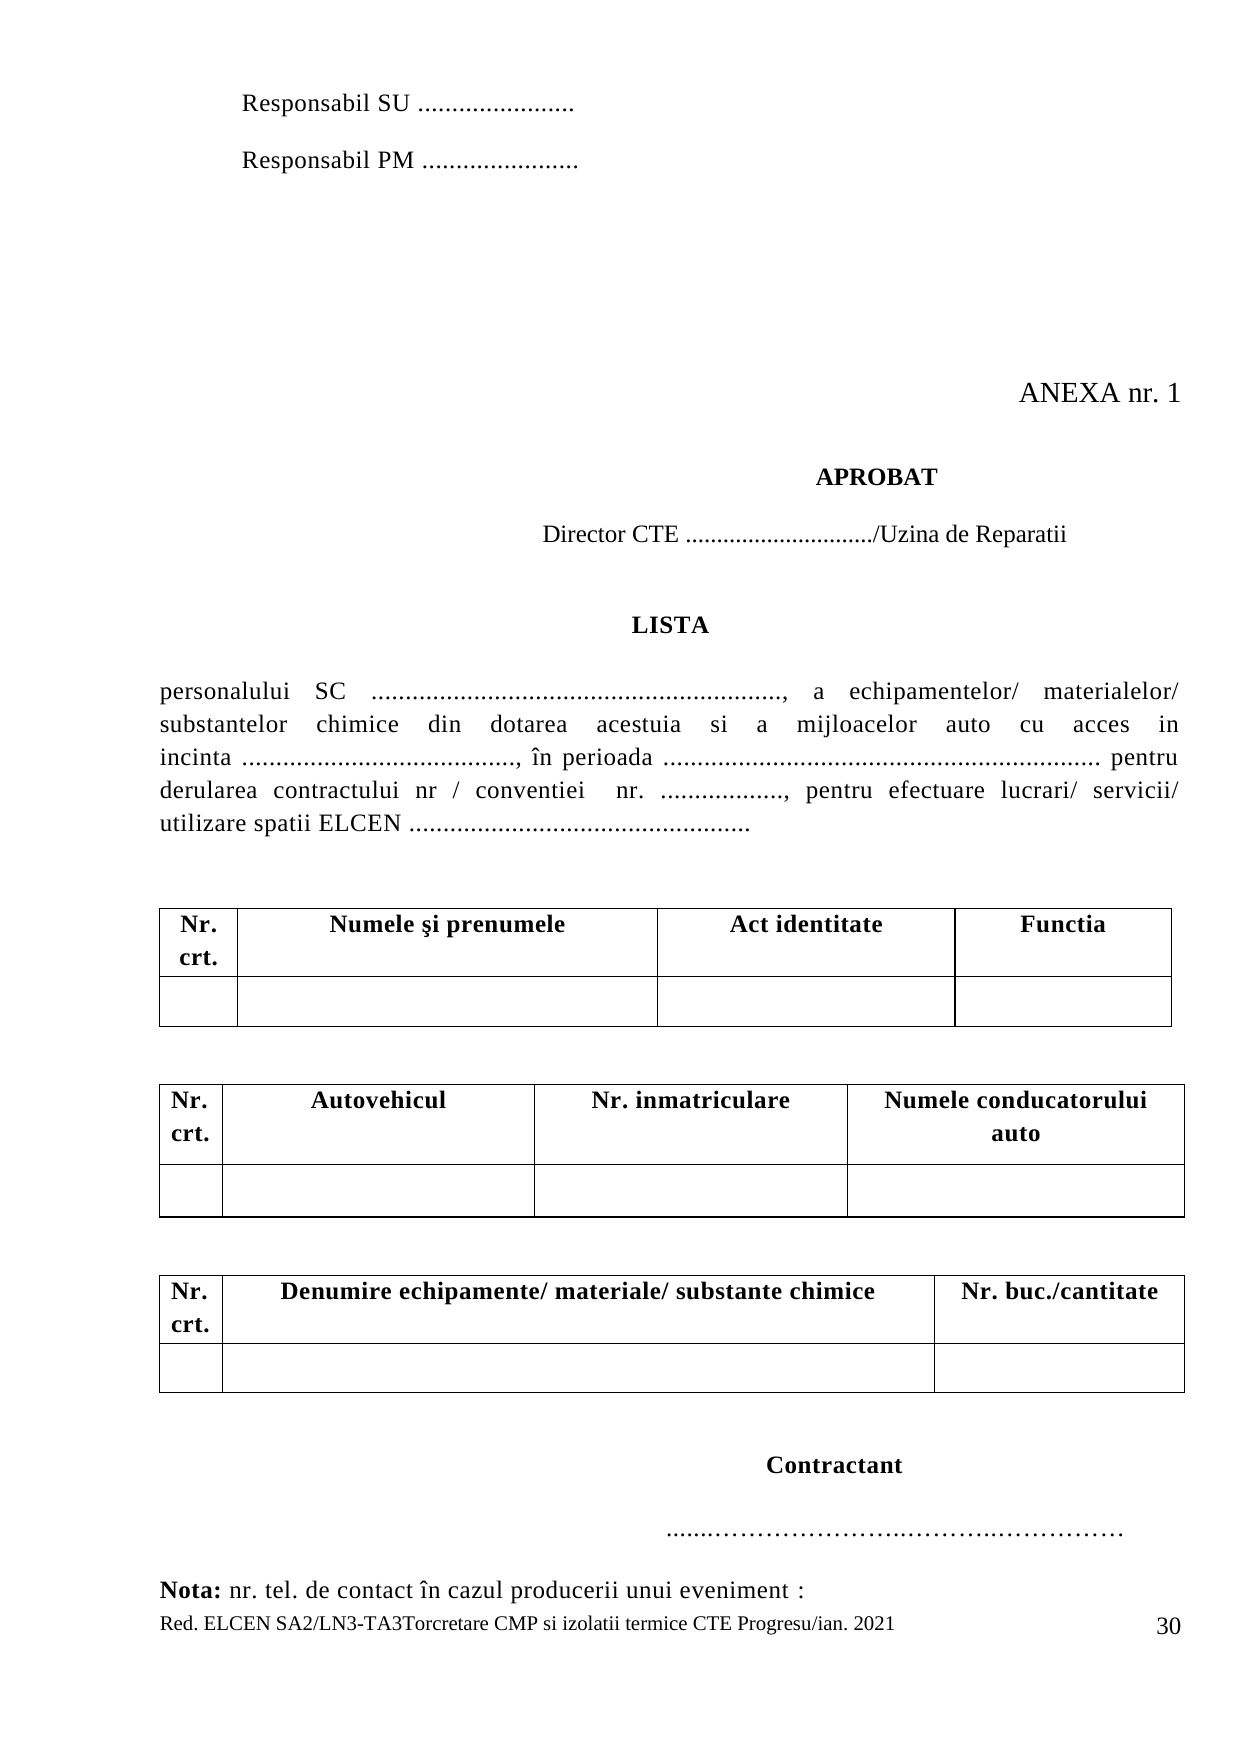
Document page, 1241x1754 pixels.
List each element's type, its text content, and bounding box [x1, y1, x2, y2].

text Contractant [159, 1451, 1181, 1479]
table_header Numele conducatorului auto [848, 1085, 1184, 1164]
table_header Autovehicul [223, 1085, 534, 1164]
text Responsabil PM ....................... [159, 145, 1181, 174]
text LISTA [159, 610, 1181, 639]
table_header Denumire echipamente/ materiale/ substante chimice [223, 1276, 934, 1343]
table_header Nr. crt. [160, 1085, 222, 1164]
table_cell [535, 1165, 847, 1216]
table_header Nr. crt. [160, 1276, 222, 1343]
table_header Act identitate [658, 909, 954, 976]
table_header Nr. crt. [160, 909, 237, 976]
text ANEXA nr. 1 [159, 375, 1181, 409]
text Director CTE ............................../Uzina de Reparatii [159, 519, 1181, 548]
text .......…………………..………..…………… [609, 1479, 1181, 1542]
table_cell [223, 1344, 934, 1392]
table_cell [160, 977, 237, 1026]
table_cell [658, 977, 954, 1026]
table_cell [848, 1165, 1184, 1216]
table_header Nr. buc./cantitate [935, 1276, 1184, 1343]
table_cell [160, 1344, 222, 1392]
table_cell [160, 1165, 222, 1216]
table_header Nr. inmatriculare [535, 1085, 847, 1164]
table_cell [223, 1165, 534, 1216]
text Nota: nr. tel. de contact în cazul producerii unui eveniment : [159, 1575, 1181, 1604]
table_cell [935, 1344, 1184, 1392]
table_header Functia [956, 909, 1171, 976]
table_cell [238, 977, 657, 1026]
text personalului SC ............................................................, a echipamentelor/ materialelor/ substantelor chimice din dotarea acestuia si a mijloacelor auto cu acces in incinta ........................................, în perioada ................................................................ pentru derularea contractului nr / conventiei nr. .................., pentru efectuare lucrari/ servicii/ utilizare spatii ELCEN .................................................. [159, 676, 1181, 837]
text APROBAT [159, 462, 1181, 490]
table_cell [956, 977, 1171, 1026]
text Responsabil SU ....................... [159, 88, 1181, 117]
table_header Numele şi prenumele [238, 909, 657, 976]
